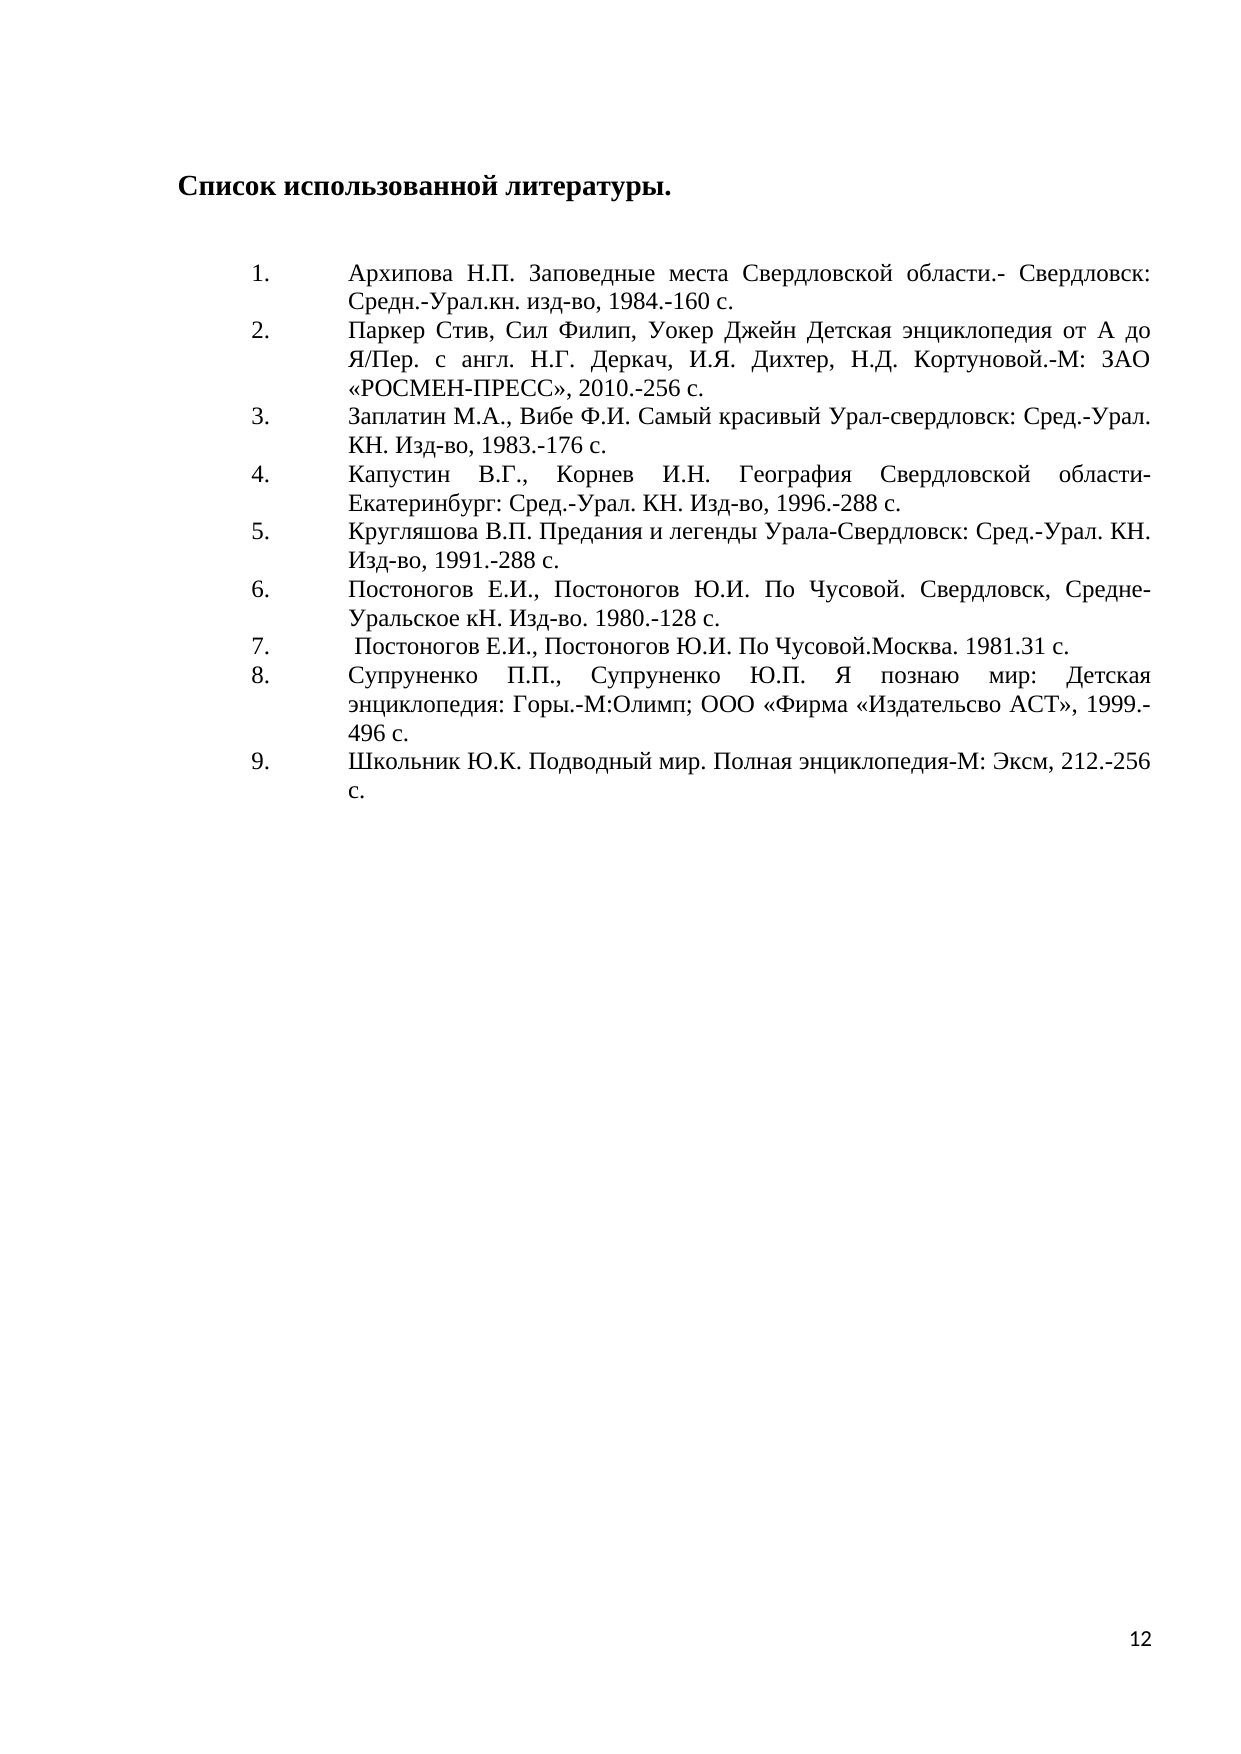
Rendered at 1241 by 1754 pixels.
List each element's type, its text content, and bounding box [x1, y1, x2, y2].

list Заплатин М.А., Вибе Ф.И. Самый красивый Урал-свердловск: Сред.-Урал. КН. Изд-во, 1983.-176 с. [251, 401, 1152, 459]
list Архипова Н.П. Заповедные места Свердловской области.- Свердловск: Средн.-Урал.кн. изд-во, 1984.-160 с. [251, 258, 1152, 315]
list Кругляшова В.П. Предания и легенды Урала-Свердловск: Сред.-Урал. КН. Изд-во, 1991.-288 с. [251, 516, 1152, 574]
list Постоногов Е.И., Постоногов Ю.И. По Чусовой.Москва. 1981.31 с. [251, 631, 1152, 660]
list Школьник Ю.К. Подводный мир. Полная энциклопедия-М: Эксм, 212.-256 с. [251, 746, 1152, 804]
subtitle Список использованной литературы. [177, 168, 1152, 202]
list Супруненко П.П., Супруненко Ю.П. Я познаю мир: Детская энциклопедия: Горы.-М:Олимп; ООО «Фирма «Издательсво АСТ», 1999.-496 с. [251, 660, 1152, 746]
list Постоногов Е.И., Постоногов Ю.И. По Чусовой. Свердловск, Средне-Уральское кН. Изд-во. 1980.-128 с. [251, 574, 1152, 631]
list Капустин В.Г., Корнев И.Н. География Свердловской области-Екатеринбург: Сред.-Урал. КН. Изд-во, 1996.-288 с. [251, 459, 1152, 516]
list Паркер Стив, Сил Филип, Уокер Джейн Детская энциклопедия от А до Я/Пер. с англ. Н.Г. Деркач, И.Я. Дихтер, Н.Д. Кортуновой.-М: ЗАО «РОСМЕН-ПРЕСС», 2010.-256 с. [251, 315, 1152, 401]
